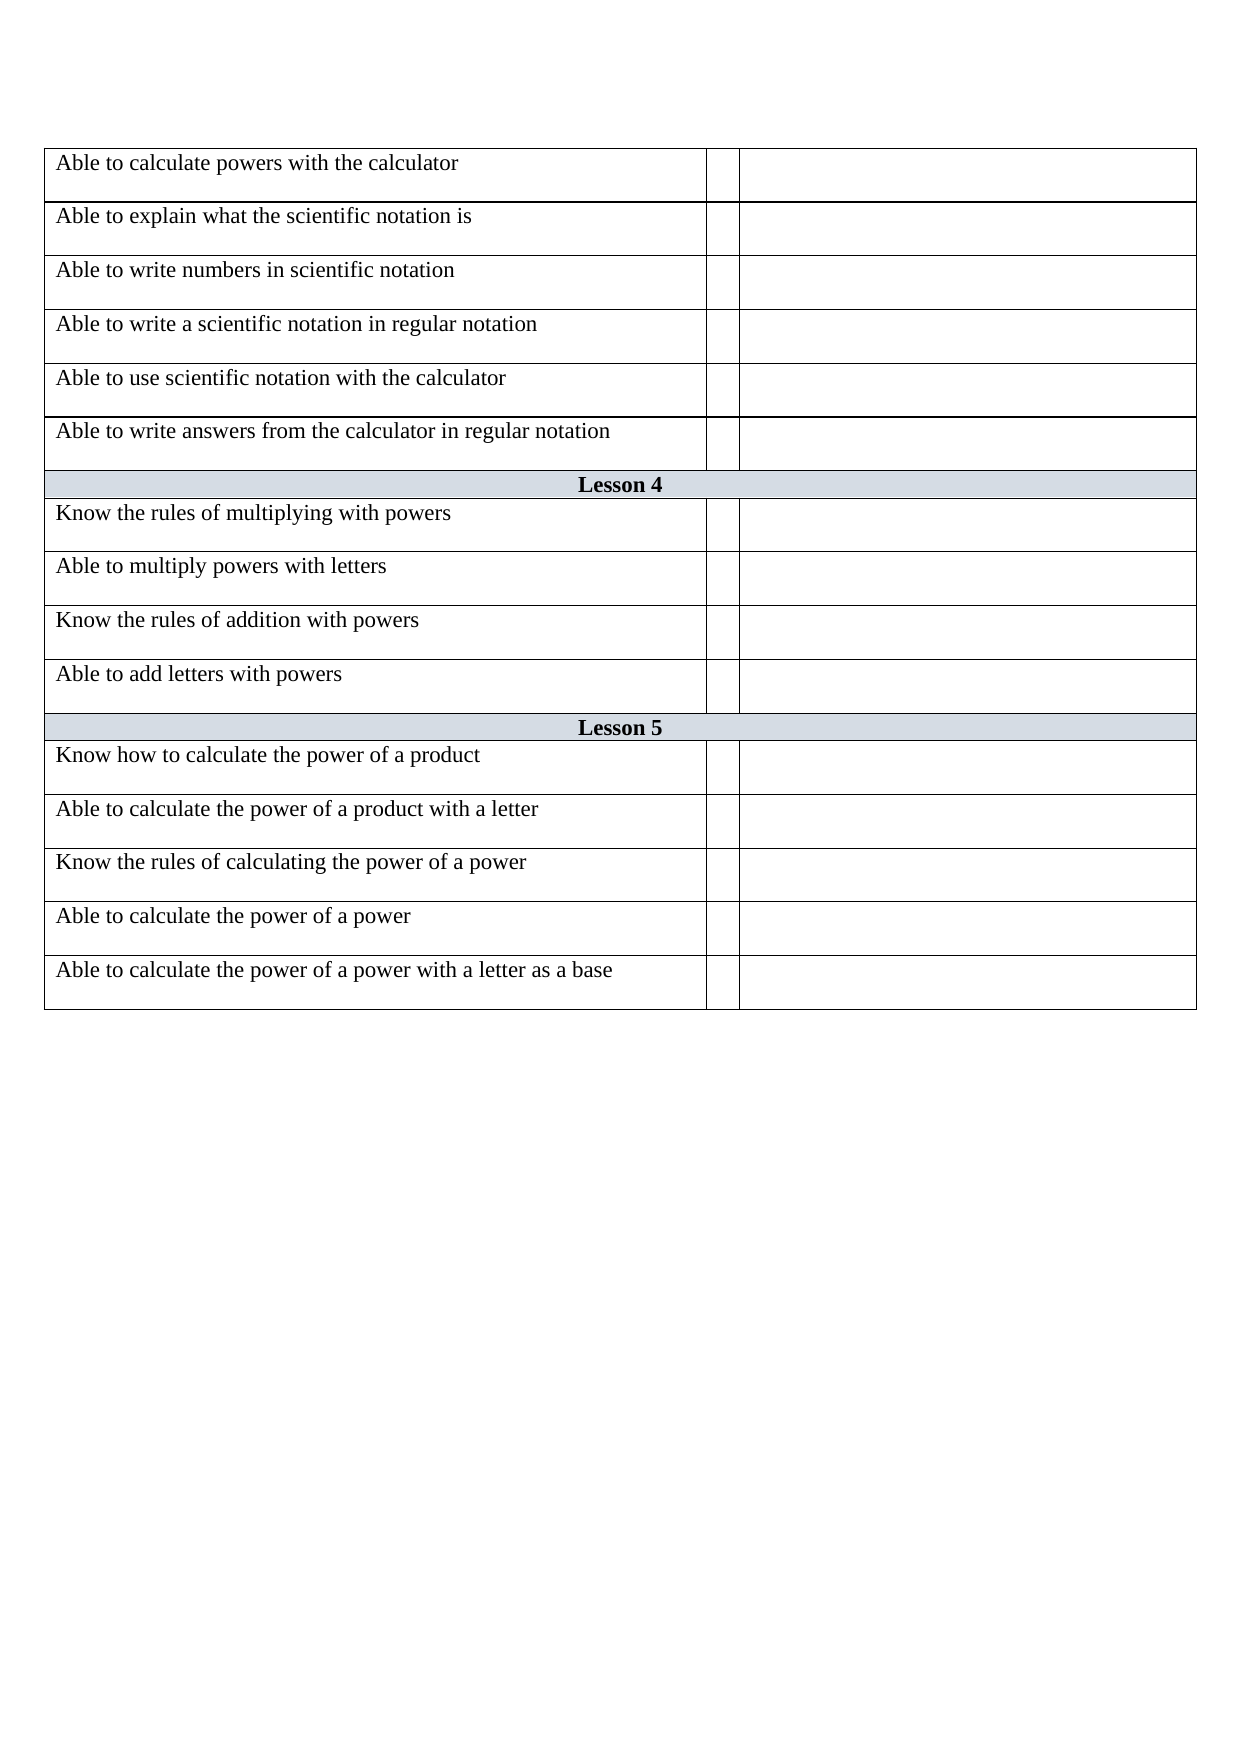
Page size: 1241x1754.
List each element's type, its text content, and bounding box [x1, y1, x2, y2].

table_cell Able to use scientific notation with the calculator [45, 364, 706, 416]
table_cell [740, 203, 1196, 255]
table_cell Know the rules of multiplying with powers [45, 499, 706, 551]
table_cell Able to add letters with powers [45, 660, 706, 712]
table_cell Able to calculate the power of a power with a letter as a base [45, 956, 706, 1009]
table_cell [740, 310, 1196, 363]
table_cell Able to write numbers in scientific notation [45, 256, 706, 309]
table_cell [740, 849, 1196, 901]
table_cell [707, 849, 739, 901]
table_cell [740, 660, 1196, 712]
table_cell Able to calculate the power of a power [45, 902, 706, 955]
table_cell [740, 902, 1196, 955]
table_cell [740, 956, 1196, 1009]
table_cell Able to write answers from the calculator in regular notation [45, 418, 706, 470]
table_cell [740, 364, 1196, 416]
table_cell Know the rules of calculating the power of a power [45, 849, 706, 901]
table_cell [740, 552, 1196, 605]
table_cell [707, 956, 739, 1009]
table_cell [707, 902, 739, 955]
table_cell [707, 418, 739, 470]
table_cell [740, 741, 1196, 794]
table_cell Able to explain what the scientific notation is [45, 203, 706, 255]
table_cell Know the rules of addition with powers [45, 606, 706, 659]
table_cell [707, 741, 739, 794]
table_cell [740, 256, 1196, 309]
table_cell Able to calculate the power of a product with a letter [45, 795, 706, 847]
table_cell [740, 418, 1196, 470]
table_cell [707, 660, 739, 712]
table_cell [707, 203, 739, 255]
table_cell Lesson 4 [45, 471, 1196, 497]
table_cell [707, 606, 739, 659]
table_cell [740, 606, 1196, 659]
table_cell [740, 795, 1196, 847]
table_cell [707, 364, 739, 416]
table_cell Able to multiply powers with letters [45, 552, 706, 605]
table_cell Able to write a scientific notation in regular notation [45, 310, 706, 363]
table_cell [707, 256, 739, 309]
table_cell [707, 552, 739, 605]
table_cell [707, 149, 739, 201]
table_cell [707, 795, 739, 847]
table_cell [740, 499, 1196, 551]
table_cell Know how to calculate the power of a product [45, 741, 706, 794]
table_cell [740, 149, 1196, 201]
table_cell [707, 310, 739, 363]
table_cell Able to calculate powers with the calculator [45, 149, 706, 201]
table_cell [707, 499, 739, 551]
table_cell Lesson 5 [45, 714, 1196, 740]
